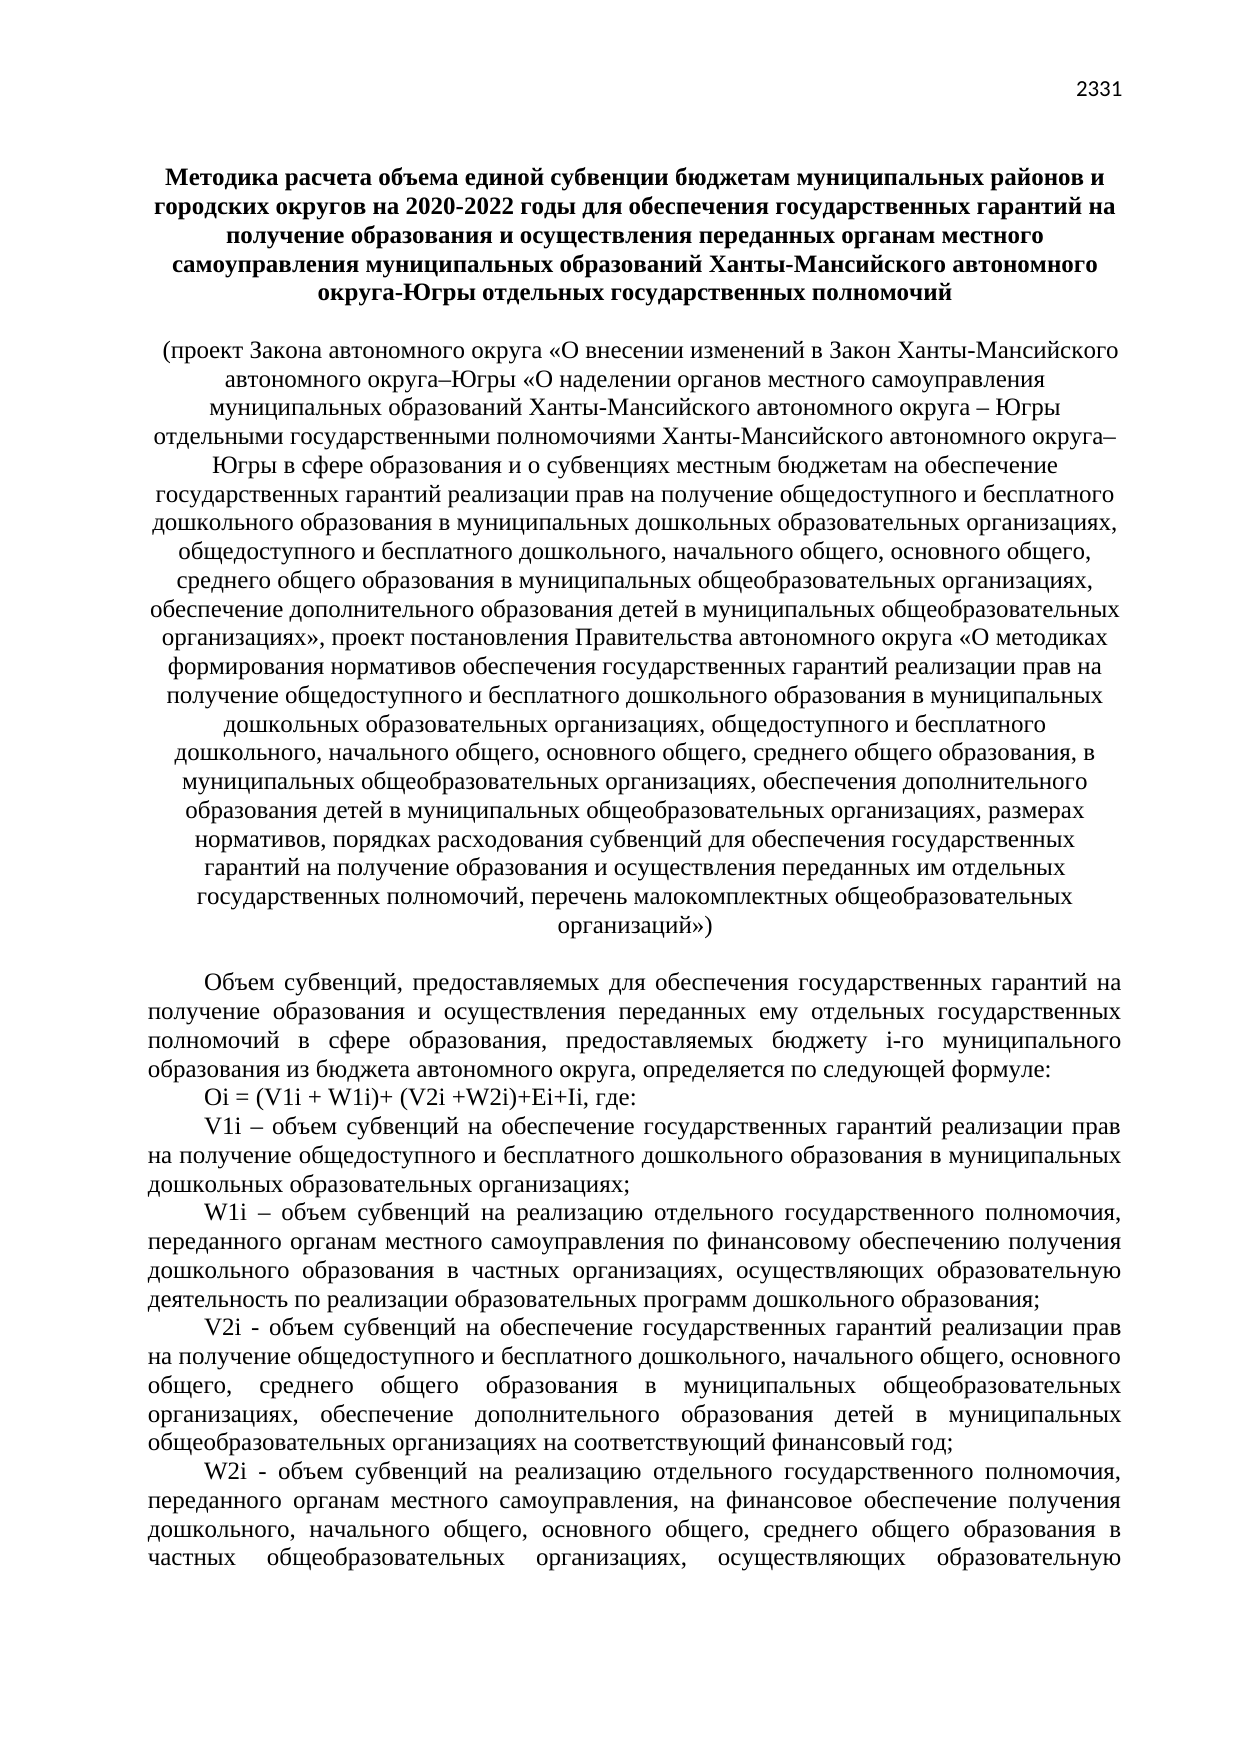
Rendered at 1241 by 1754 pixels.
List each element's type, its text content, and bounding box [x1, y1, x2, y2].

text Объем субвенций, предоставляемых для обеспечения государственных гарантий на получение образования и осуществления переданных ему отдельных государственных полномочий в сфере образования, предоставляемых бюджету i-го муниципального образования из бюджета автономного округа, определяется по следующей формуле: [148, 967, 1122, 1082]
text W1i – объем субвенций на реализацию отдельного государственного полномочия, переданного органам местного самоуправления по финансовому обеспечению получения дошкольного образования в частных организациях, осуществляющих образовательную деятельность по реализации образовательных программ дошкольного образования; [148, 1197, 1122, 1312]
text V1i – объем субвенций на обеспечение государственных гарантий реализации прав на получение общедоступного и бесплатного дошкольного образования в муниципальных дошкольных образовательных организациях; [148, 1111, 1122, 1197]
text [148, 1456, 1122, 1571]
text V2i - объем субвенций на обеспечение государственных гарантий реализации прав на получение общедоступного и бесплатного дошкольного, начального общего, основного общего, среднего общего образования в муниципальных общеобразовательных организациях, обеспечение дополнительного образования детей в муниципальных общеобразовательных организациях на соответствующий финансовый год; [148, 1312, 1122, 1456]
text Оi = (V1i + W1i)+ (V2i +W2i)+Ei+Ii, где: [148, 1082, 1122, 1111]
text Методика расчета объема единой субвенции бюджетам муниципальных районов и городских округов на 2020-2022 годы для обеспечения государственных гарантий на получение образования и осуществления переданных органам местного самоуправления муниципальных образований Ханты-Мансийского автономного округа-Югры отдельных государственных полномочий [148, 162, 1122, 306]
text (проект Закона автономного округа «О внесении изменений в Закон Ханты-Мансийского автономного округа–Югры «О наделении органов местного самоуправления муниципальных образований Ханты-Мансийского автономного округа – Югры отдельными государственными полномочиями Ханты-Мансийского автономного округа–Югры в сфере образования и о субвенциях местным бюджетам на обеспечение государственных гарантий реализации прав на получение общедоступного и бесплатного дошкольного образования в муниципальных дошкольных образовательных организациях, общедоступного и бесплатного дошкольного, начального общего, основного общего, среднего общего образования в муниципальных общеобразовательных организациях, обеспечение дополнительного образования детей в муниципальных общеобразовательных организациях», проект постановления Правительства автономного округа «О методиках формирования нормативов обеспечения государственных гарантий реализации прав на получение общедоступного и бесплатного дошкольного образования в муниципальных дошкольных образовательных организациях, общедоступного и бесплатного дошкольного, начального общего, основного общего, среднего общего образования, в муниципальных общеобразовательных организациях, обеспечения дополнительного образования детей в муниципальных общеобразовательных организациях, размерах нормативов, порядках расходования субвенций для обеспечения государственных гарантий на получение образования и осуществления переданных им отдельных государственных полномочий, перечень малокомплектных общеобразовательных организаций») [148, 335, 1122, 939]
